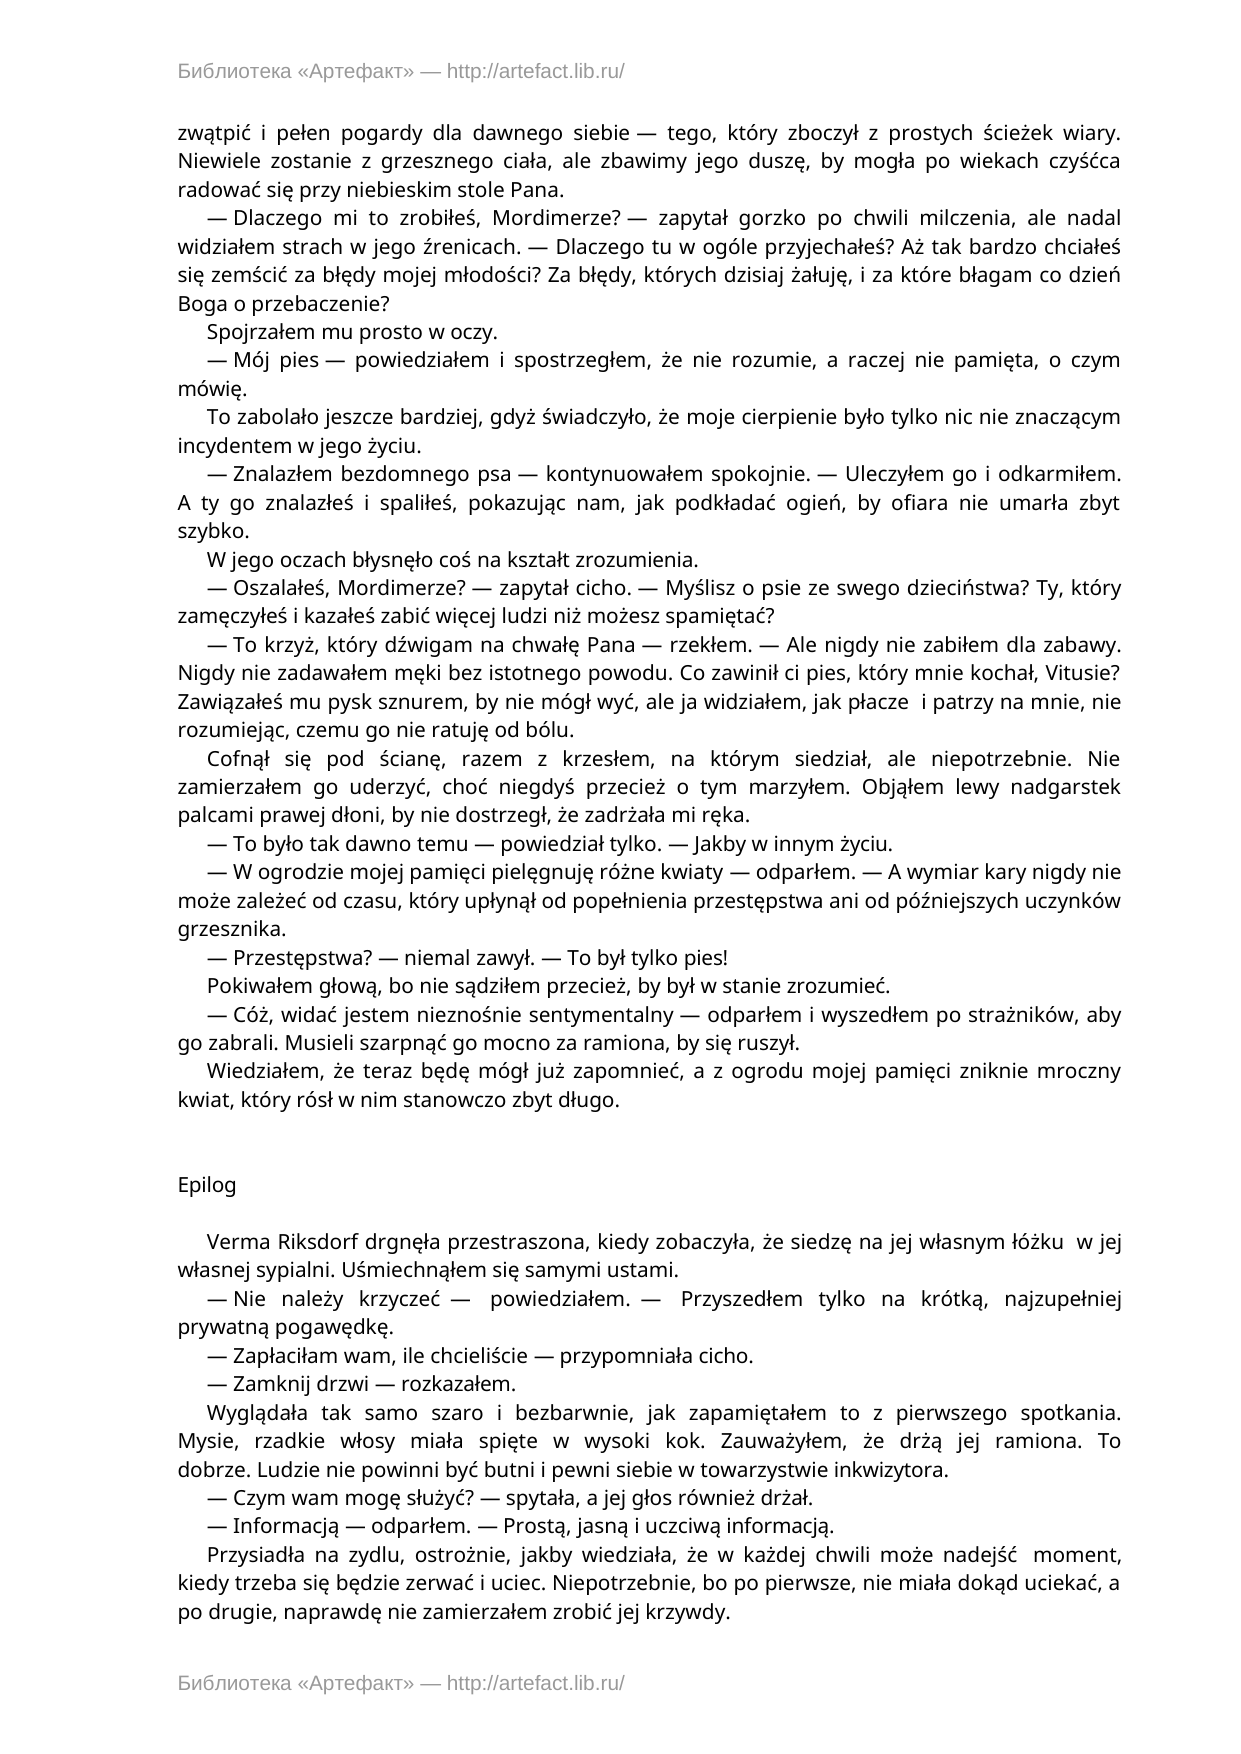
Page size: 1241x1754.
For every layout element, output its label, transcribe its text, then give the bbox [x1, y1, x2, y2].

text Verma Riksdorf drgnęła przestraszona, kiedy zobaczyła, że siedzę na jej własnym łóżku w jej własnej sypialni. Uśmiechnąłem się samymi ustami. [177, 1227, 1122, 1284]
text W jego oczach błysnęło coś na kształt zrozumienia. [177, 545, 1122, 573]
text — Czym wam mogę służyć? — spytała, a jej głos również drżał. [177, 1483, 1122, 1512]
text — Dlaczego mi to zrobiłeś, Mordimerze? — zapytał gorzko po chwili milczenia, ale nadal widziałem strach w jego źrenicach. — Dlaczego tu w ogóle przyjechałeś? Aż tak bardzo chciałeś się zemścić za błędy mojej młodości? Za błędy, których dzisiaj żałuję, i za które błagam co dzień Boga o przebaczenie? [177, 203, 1122, 317]
text — Oszalałeś, Mordimerze? — zapytał cicho. — Myślisz o psie ze swego dzieciństwa? Ty, który zamęczyłeś i kazałeś zabić więcej ludzi niż możesz spamiętać? [177, 573, 1122, 630]
text — Nie należy krzyczeć — powiedziałem. — Przyszedłem tylko na krótką, najzupełniej prywatną pogawędkę. [177, 1284, 1122, 1341]
text — Informacją — odparłem. — Prostą, jasną i uczciwą informacją. [177, 1512, 1122, 1540]
text To zabolało jeszcze bardziej, gdyż świadczyło, że moje cierpienie było tylko nic nie znaczącym incydentem w jego życiu. [177, 402, 1122, 459]
text Spojrzałem mu prosto w oczy. [177, 317, 1122, 346]
text Wyglądała tak samo szaro i bezbarwnie, jak zapamiętałem to z pierwszego spotkania. Mysie, rzadkie włosy miała spięte w wysoki kok. Zauważyłem, że drżą jej ramiona. To dobrze. Ludzie nie powinni być butni i pewni siebie w towarzystwie inkwizytora. [177, 1398, 1122, 1483]
text — Zamknij drzwi — rozkazałem. [177, 1369, 1122, 1398]
text Wiedziałem, że teraz będę mógł już zapomnieć, a z ogrodu mojej pamięci zniknie mroczny kwiat, który rósł w nim stanowczo zbyt długo. [177, 1057, 1122, 1113]
text — Znalazłem bezdomnego psa — kontynuowałem spokojnie. — Uleczyłem go i odkarmiłem. A ty go znalazłeś i spaliłeś, pokazując nam, jak podkładać ogień, by ofiara nie umarła zbyt szybko. [177, 459, 1122, 545]
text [177, 118, 1122, 203]
text — Mój pies — powiedziałem i spostrzegłem, że nie rozumie, a raczej nie pamięta, o czym mówię. [177, 346, 1122, 402]
subtitle Epilog [177, 1170, 1122, 1199]
text — Cóż, widać jestem nieznośnie sentymentalny — odparłem i wyszedłem po strażników, aby go zabrali. Musieli szarpnąć go mocno za ramiona, by się ruszył. [177, 1000, 1122, 1057]
text — Zapłaciłam wam, ile chcieliście — przypomniała cicho. [177, 1341, 1122, 1369]
text — Przestępstwa? — niemal zawył. — To był tylko pies! [177, 943, 1122, 971]
text Pokiwałem głową, bo nie sądziłem przecież, by był w stanie zrozumieć. [177, 971, 1122, 1000]
text — To było tak dawno temu — powiedział tylko. — Jakby w innym życiu. [177, 829, 1122, 857]
text Przysiadła na zydlu, ostrożnie, jakby wiedziała, że w każdej chwili może nadejść moment, kiedy trzeba się będzie zerwać i uciec. Niepotrzebnie, bo po pierwsze, nie miała dokąd uciekać, a po drugie, naprawdę nie zamierzałem zrobić jej krzywdy. [177, 1540, 1122, 1625]
text — To krzyż, który dźwigam na chwałę Pana — rzekłem. — Ale nigdy nie zabiłem dla zabawy. Nigdy nie zadawałem męki bez istotnego powodu. Co zawinił ci pies, który mnie kochał, Vitusie? Zawiązałeś mu pysk sznurem, by nie mógł wyć, ale ja widziałem, jak płacze i patrzy na mnie, nie rozumiejąc, czemu go nie ratuję od bólu. [177, 630, 1122, 744]
text Cofnął się pod ścianę, razem z krzesłem, na którym siedział, ale niepotrzebnie. Nie zamierzałem go uderzyć, choć niegdyś przecież o tym marzyłem. Objąłem lewy nadgarstek palcami prawej dłoni, by nie dostrzegł, że zadrżała mi ręka. [177, 744, 1122, 829]
text — W ogrodzie mojej pamięci pielęgnuję różne kwiaty — odparłem. — A wymiar kary nigdy nie może zależeć od czasu, który upłynął od popełnienia przestępstwa ani od późniejszych uczynków grzesznika. [177, 857, 1122, 943]
